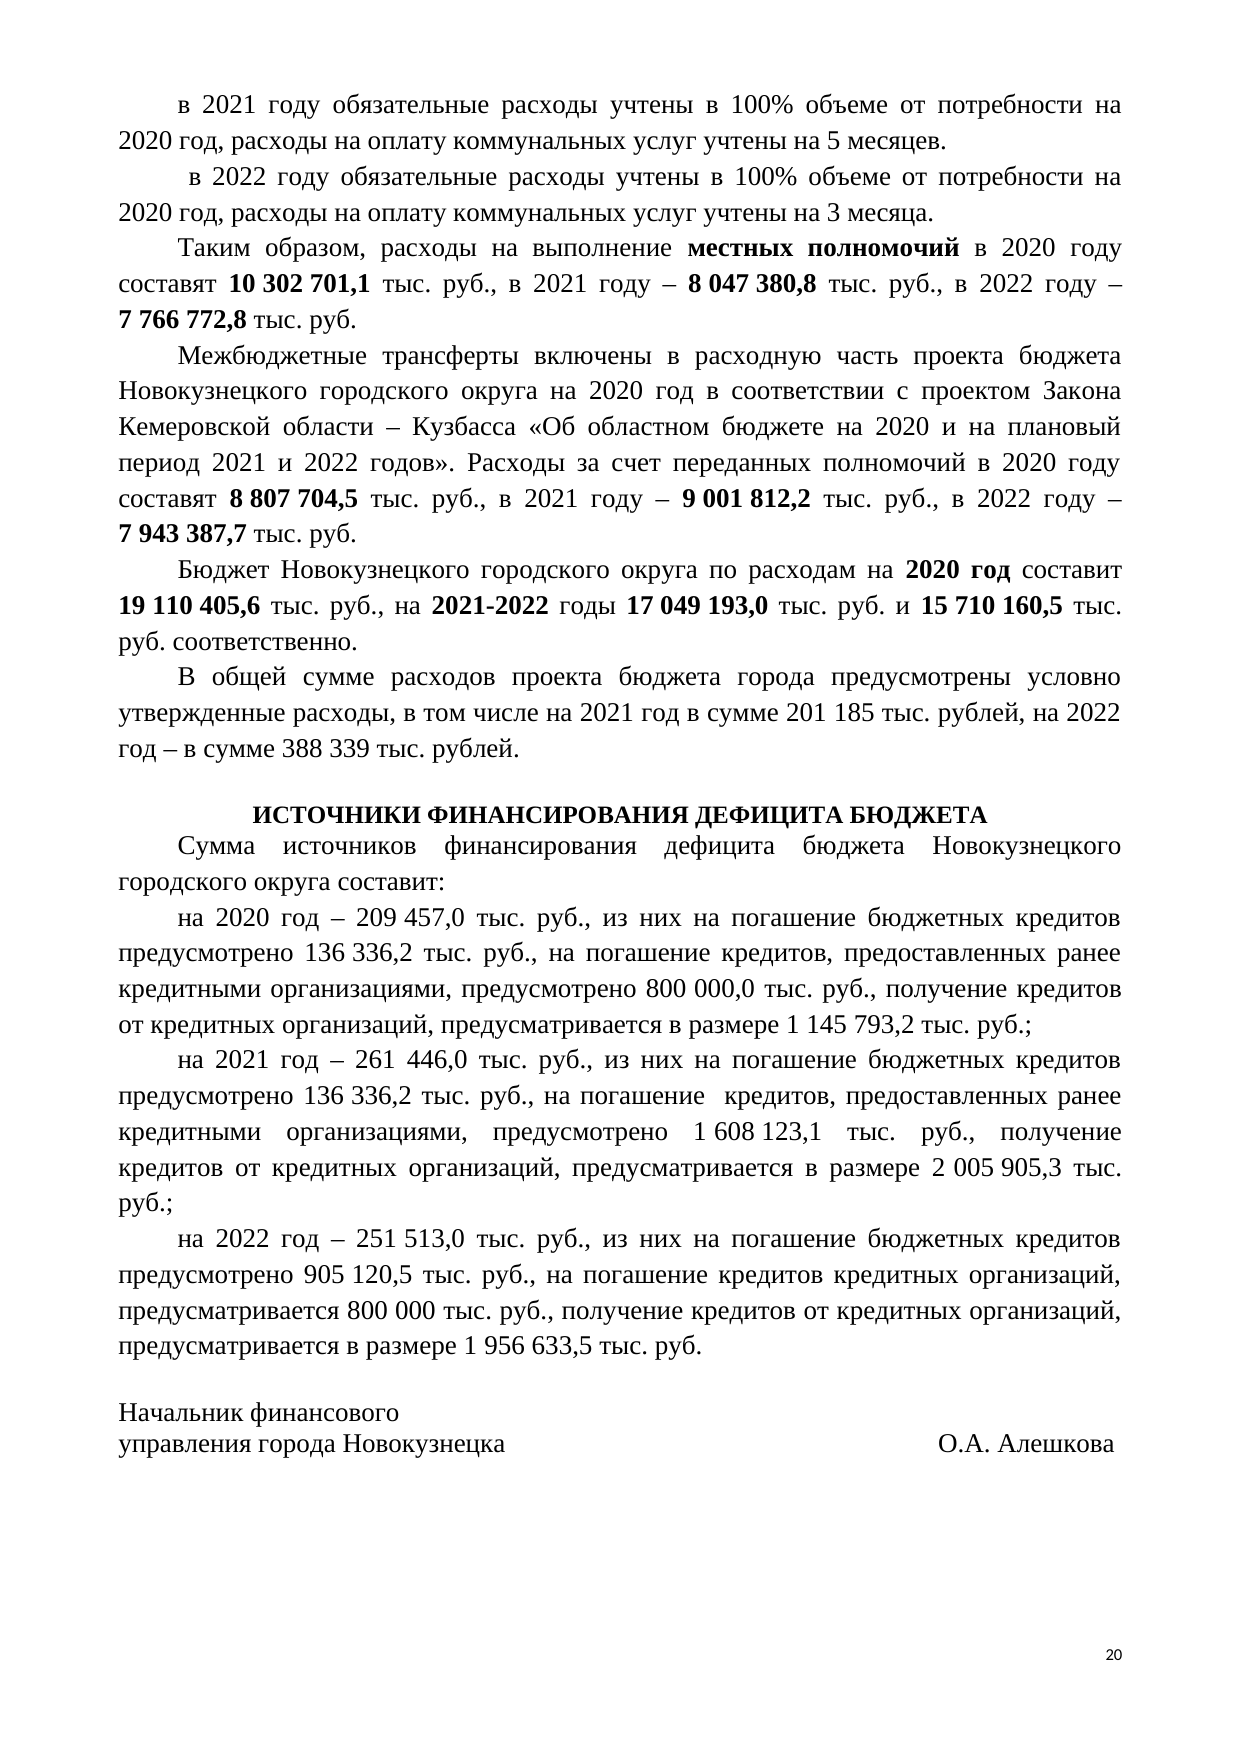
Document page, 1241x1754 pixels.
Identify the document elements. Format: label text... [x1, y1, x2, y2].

text Начальник финансового [118, 1396, 1122, 1427]
text на 2021 год – 261 446,0 тыс. руб., из них на погашение бюджетных кредитов предусмотрено 136 336,2 тыс. руб., на погашение кредитов, предоставленных ранее кредитными организациями, предусмотрено 1 608 123,1 тыс. руб., получение кредитов от кредитных организаций, предусматривается в размере 2 005 905,3 тыс. руб.; [118, 1044, 1122, 1218]
text В общей сумме расходов проекта бюджета города предусмотрены условно утвержденные расходы, в том числе на 2021 год в сумме 201 185 тыс. рублей, на 2022 год – в сумме 388 339 тыс. рублей. [118, 660, 1122, 763]
text на 2020 год – 209 457,0 тыс. руб., из них на погашение бюджетных кредитов предусмотрено 136 336,2 тыс. руб., на погашение кредитов, предоставленных ранее кредитными организациями, предусмотрено 800 000,0 тыс. руб., получение кредитов от кредитных организаций, предусматривается в размере 1 145 793,2 тыс. руб.; [118, 901, 1122, 1039]
text в 2022 году обязательные расходы учтены в 100% объеме от потребности на 2020 год, расходы на оплату коммунальных услуг учтены на 3 месяца. [118, 160, 1122, 227]
text Межбюджетные трансферты включены в расходную часть проекта бюджета Новокузнецкого городского округа на 2020 год в соответствии с проектом Закона Кемеровской области – Кузбасса «Об областном бюджете на 2020 и на плановый период 2021 и 2022 годов». Расходы за счет переданных полномочий в 2020 году составят 8 807 704,5 тыс. руб., в 2021 году – 9 001 812,2 тыс. руб., в 2022 году – 7 943 387,7 тыс. руб. [118, 339, 1122, 548]
text в 2021 году обязательные расходы учтены в 100% объеме от потребности на 2020 год, расходы на оплату коммунальных услуг учтены на 5 месяцев. [118, 89, 1122, 156]
text Бюджет Новокузнецкого городского округа по расходам на 2020 год составит 19 110 405,6 тыс. руб., на 2021-2022 годы 17 049 193,0 тыс. руб. и 15 710 160,5 тыс. руб. соответственно. [118, 553, 1122, 656]
text Сумма источников финансирования дефицита бюджета Новокузнецкого городского округа составит: [118, 829, 1122, 896]
text Таким образом, расходы на выполнение местных полномочий в 2020 году составят 10 302 701,1 тыс. руб., в 2021 году – 8 047 380,8 тыс. руб., в 2022 году – 7 766 772,8 тыс. руб. [118, 232, 1122, 334]
text управления города Новокузнецка О.А. Алешкова [118, 1427, 1122, 1459]
text ИСТОЧНИКИ ФИНАНСИРОВАНИЯ ДЕФИЦИТА БЮДЖЕТА [118, 801, 1122, 829]
text на 2022 год – 251 513,0 тыс. руб., из них на погашение бюджетных кредитов предусмотрено 905 120,5 тыс. руб., на погашение кредитов кредитных организаций, предусматривается 800 000 тыс. руб., получение кредитов от кредитных организаций, предусматривается в размере 1 956 633,5 тыс. руб. [118, 1222, 1122, 1361]
